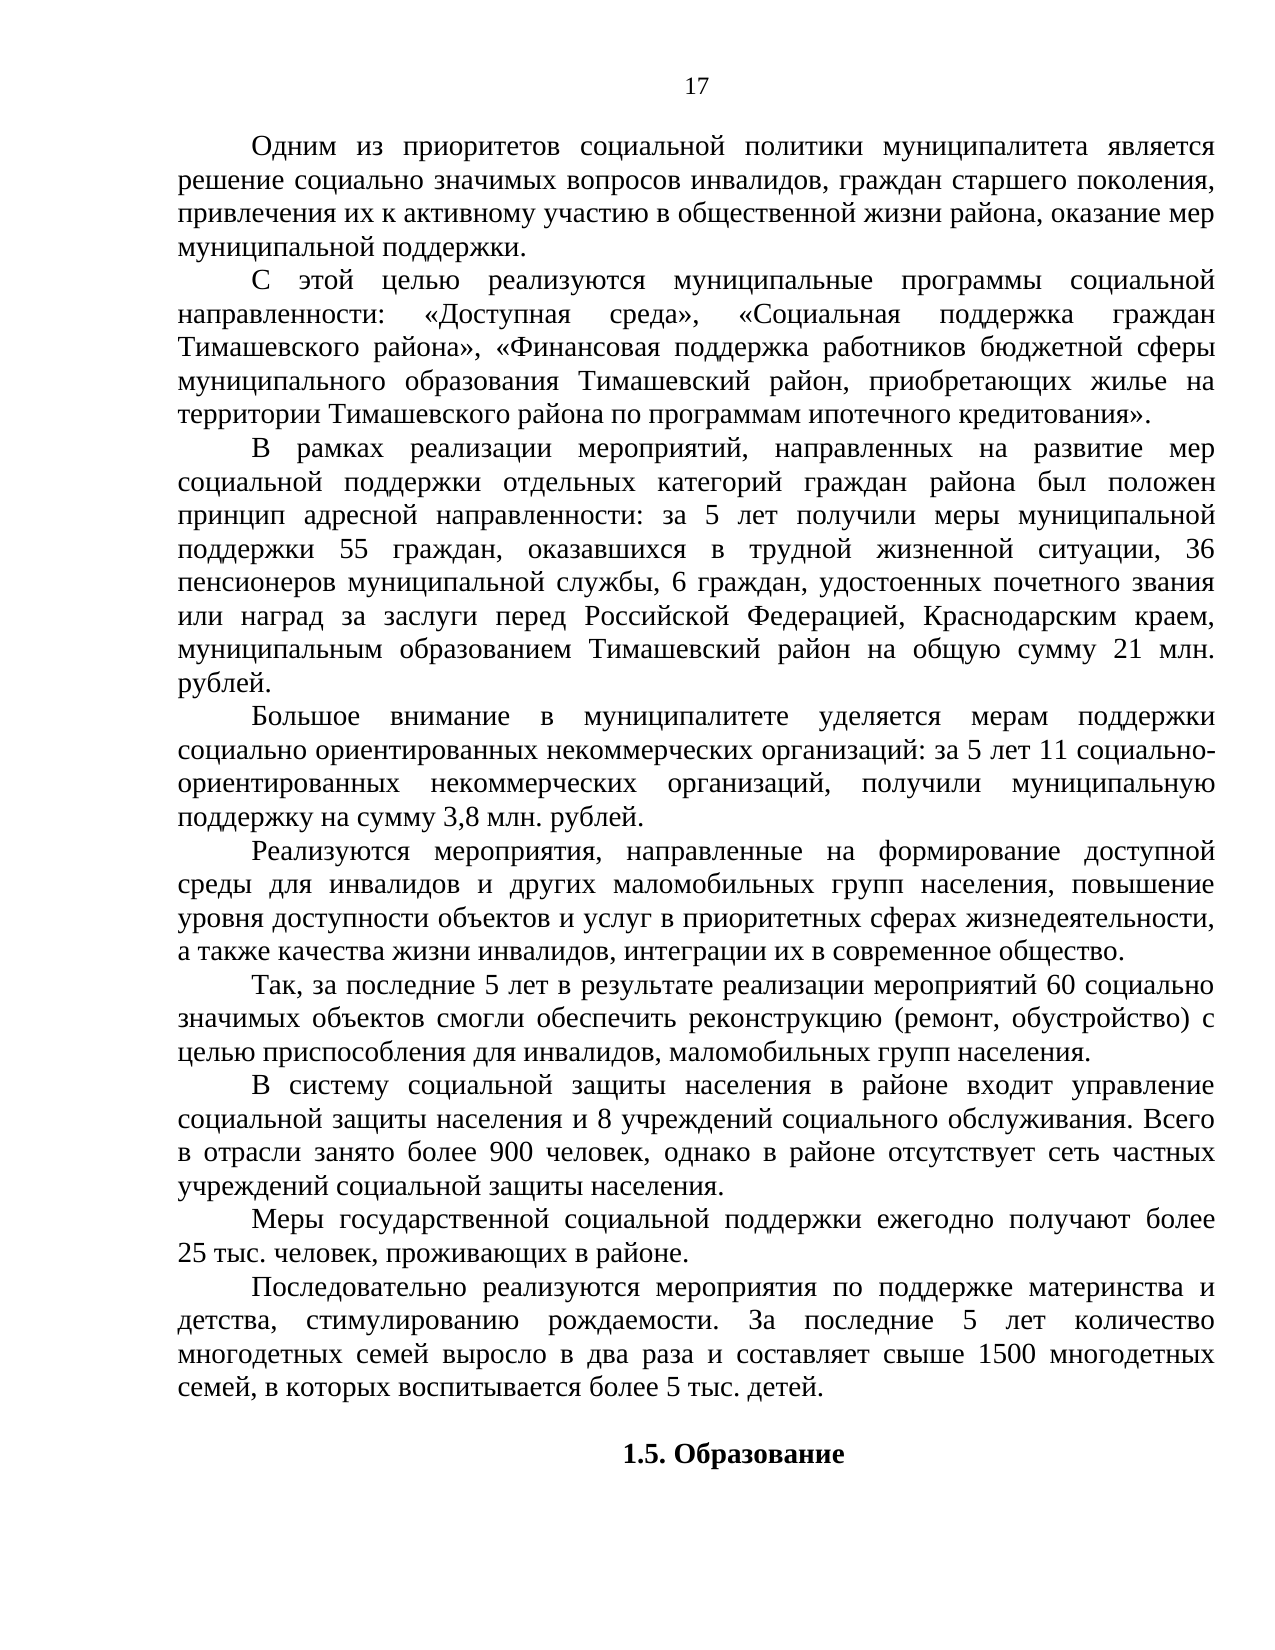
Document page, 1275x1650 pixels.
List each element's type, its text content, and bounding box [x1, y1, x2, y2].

text В рамках реализации мероприятий, направленных на развитие мер социальной поддержки отдельных категорий граждан района был положен принцип адресной направленности: за 5 лет получили меры муниципальной поддержки 55 граждан, оказавшихся в трудной жизненной ситуации, 36 пенсионеров муниципальной службы, 6 граждан, удостоенных почетного звания или наград за заслуги перед Российской Федерацией, Краснодарским краем, муниципальным образованием Тимашевский район на общую сумму 21 млн. рублей. [177, 430, 1216, 698]
text Меры государственной социальной поддержки ежегодно получают более 25 тыс. человек, проживающих в районе. [177, 1202, 1216, 1269]
text Последовательно реализуются мероприятия по поддержке материнства и детства, стимулированию рождаемости. За последние 5 лет количество многодетных семей выросло в два раза и составляет свыше 1500 многодетных семей, в которых воспитывается более 5 тыс. детей. [177, 1269, 1216, 1403]
text С этой целью реализуются муниципальные программы социальной направленности: «Доступная среда», «Социальная поддержка граждан Тимашевского района», «Финансовая поддержка работников бюджетной сферы муниципального образования Тимашевский район, приобретающих жилье на территории Тимашевского района по программам ипотечного кредитования». [177, 262, 1216, 430]
text Реализуются мероприятия, направленные на формирование доступной среды для инвалидов и других маломобильных групп населения, повышение уровня доступности объектов и услуг в приоритетных сферах жизнедеятельности, а также качества жизни инвалидов, интеграции их в современное общество. [177, 833, 1216, 967]
text 1.5. Образование [177, 1436, 1216, 1470]
text В систему социальной защиты населения в районе входит управление социальной защиты населения и 8 учреждений социального обслуживания. Всего в отрасли занято более 900 человек, однако в районе отсутствует сеть частных учреждений социальной защиты населения. [177, 1067, 1216, 1202]
text Большое внимание в муниципалитете уделяется мерам поддержки социально ориентированных некоммерческих организаций: за 5 лет 11 социально- ориентированных некоммерческих организаций, получили муниципальную поддержку на сумму 3,8 млн. рублей. [177, 698, 1216, 833]
text Так, за последние 5 лет в результате реализации мероприятий 60 социально значимых объектов смогли обеспечить реконструкцию (ремонт, обустройство) с целью приспособления для инвалидов, маломобильных групп населения. [177, 967, 1216, 1067]
text Одним из приоритетов социальной политики муниципалитета является решение социально значимых вопросов инвалидов, граждан старшего поколения, привлечения их к активному участию в общественной жизни района, оказание мер муниципальной поддержки. [177, 128, 1216, 262]
